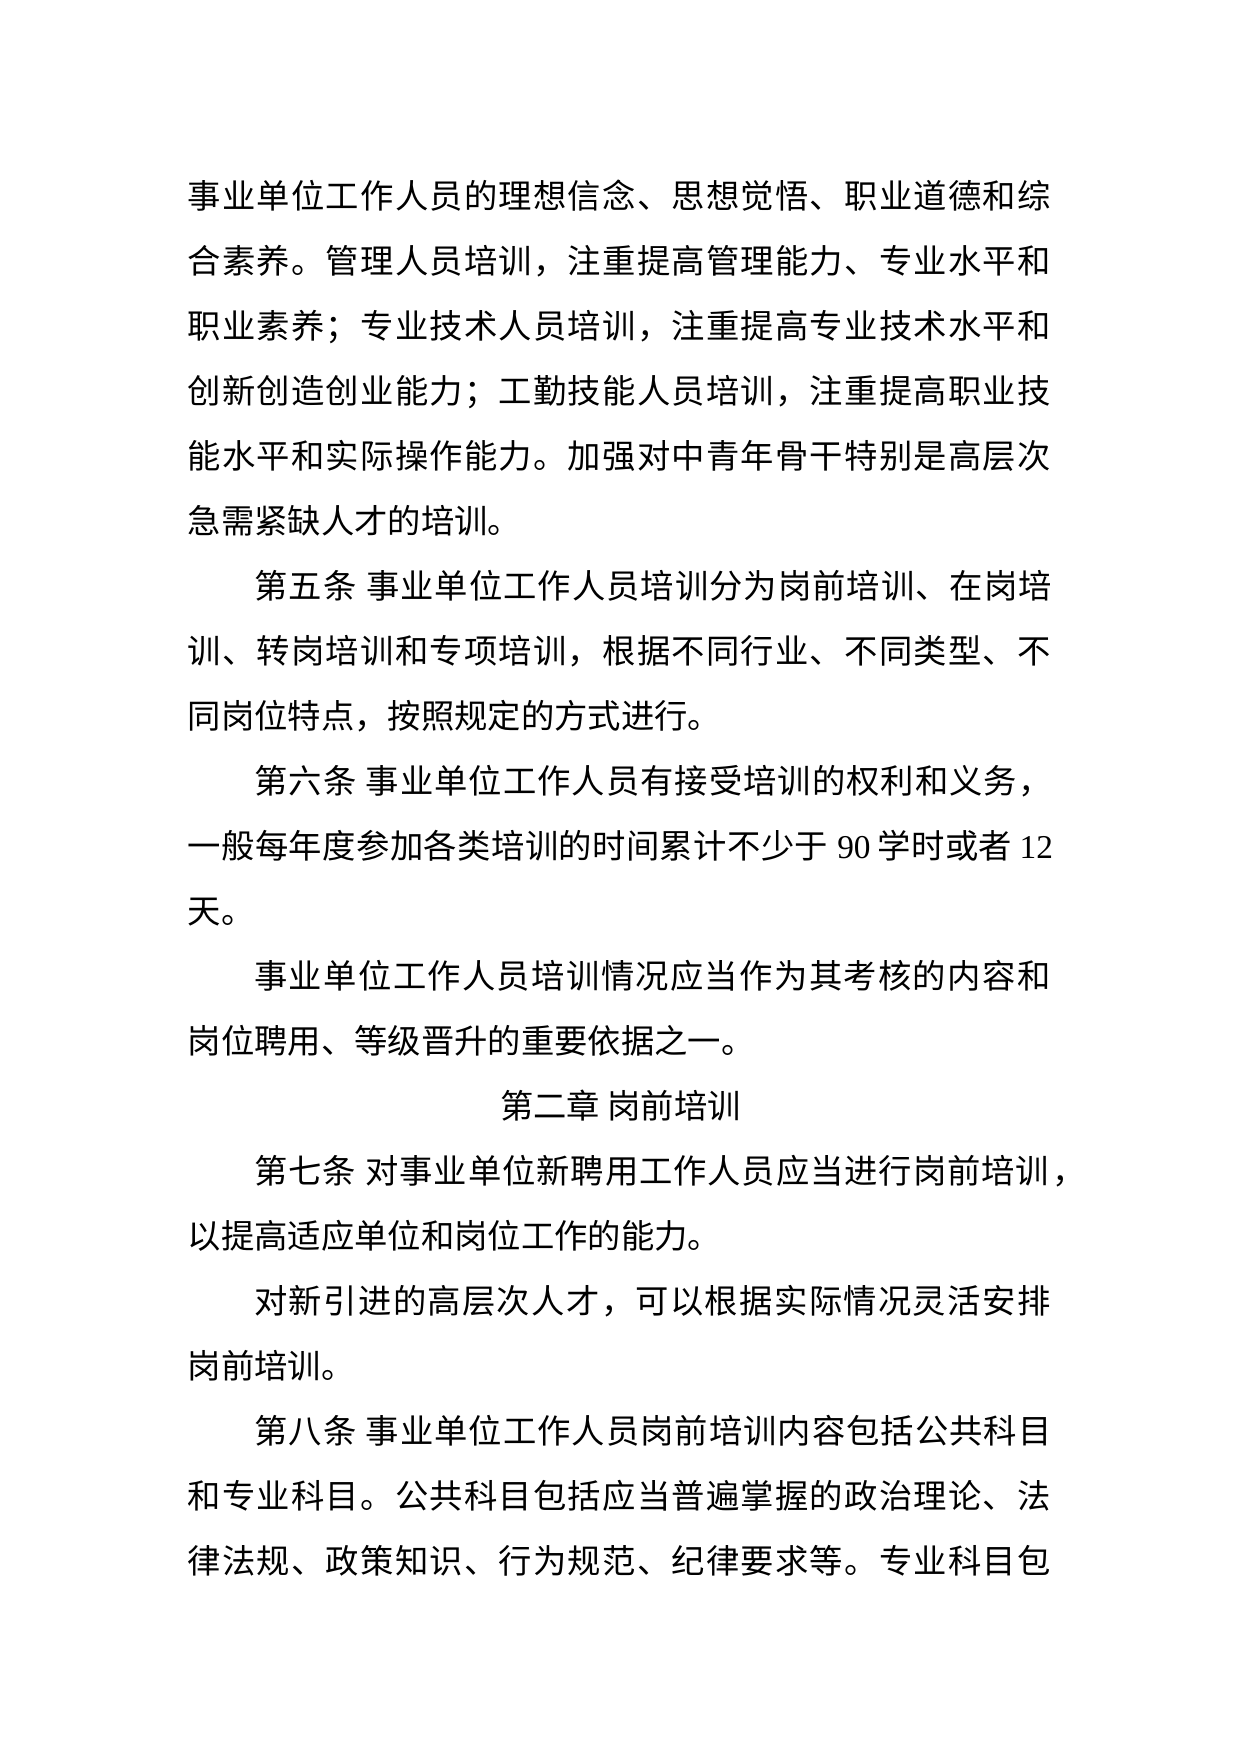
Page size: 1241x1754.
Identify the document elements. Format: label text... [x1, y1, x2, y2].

text 第五条 事业单位工作人员培训分为岗前培训、在岗培训、转岗培训和专项培训，根据不同行业、不同类型、不同岗位特点，按照规定的方式进行。 [187, 552, 1053, 747]
text 第七条 对事业单位新聘用工作人员应当进行岗前培训，以提高适应单位和岗位工作的能力。 [187, 1137, 1053, 1267]
text 第六条 事业单位工作人员有接受培训的权利和义务，一般每年度参加各类培训的时间累计不少于90学时或者12天。 [187, 747, 1053, 942]
text 事业单位工作人员培训情况应当作为其考核的内容和岗位聘用、等级晋升的重要依据之一。 [187, 942, 1053, 1072]
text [187, 162, 1053, 552]
text 对新引进的高层次人才，可以根据实际情况灵活安排岗前培训。 [187, 1267, 1053, 1397]
text 第二章 岗前培训 [187, 1072, 1053, 1137]
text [187, 1397, 1053, 1592]
